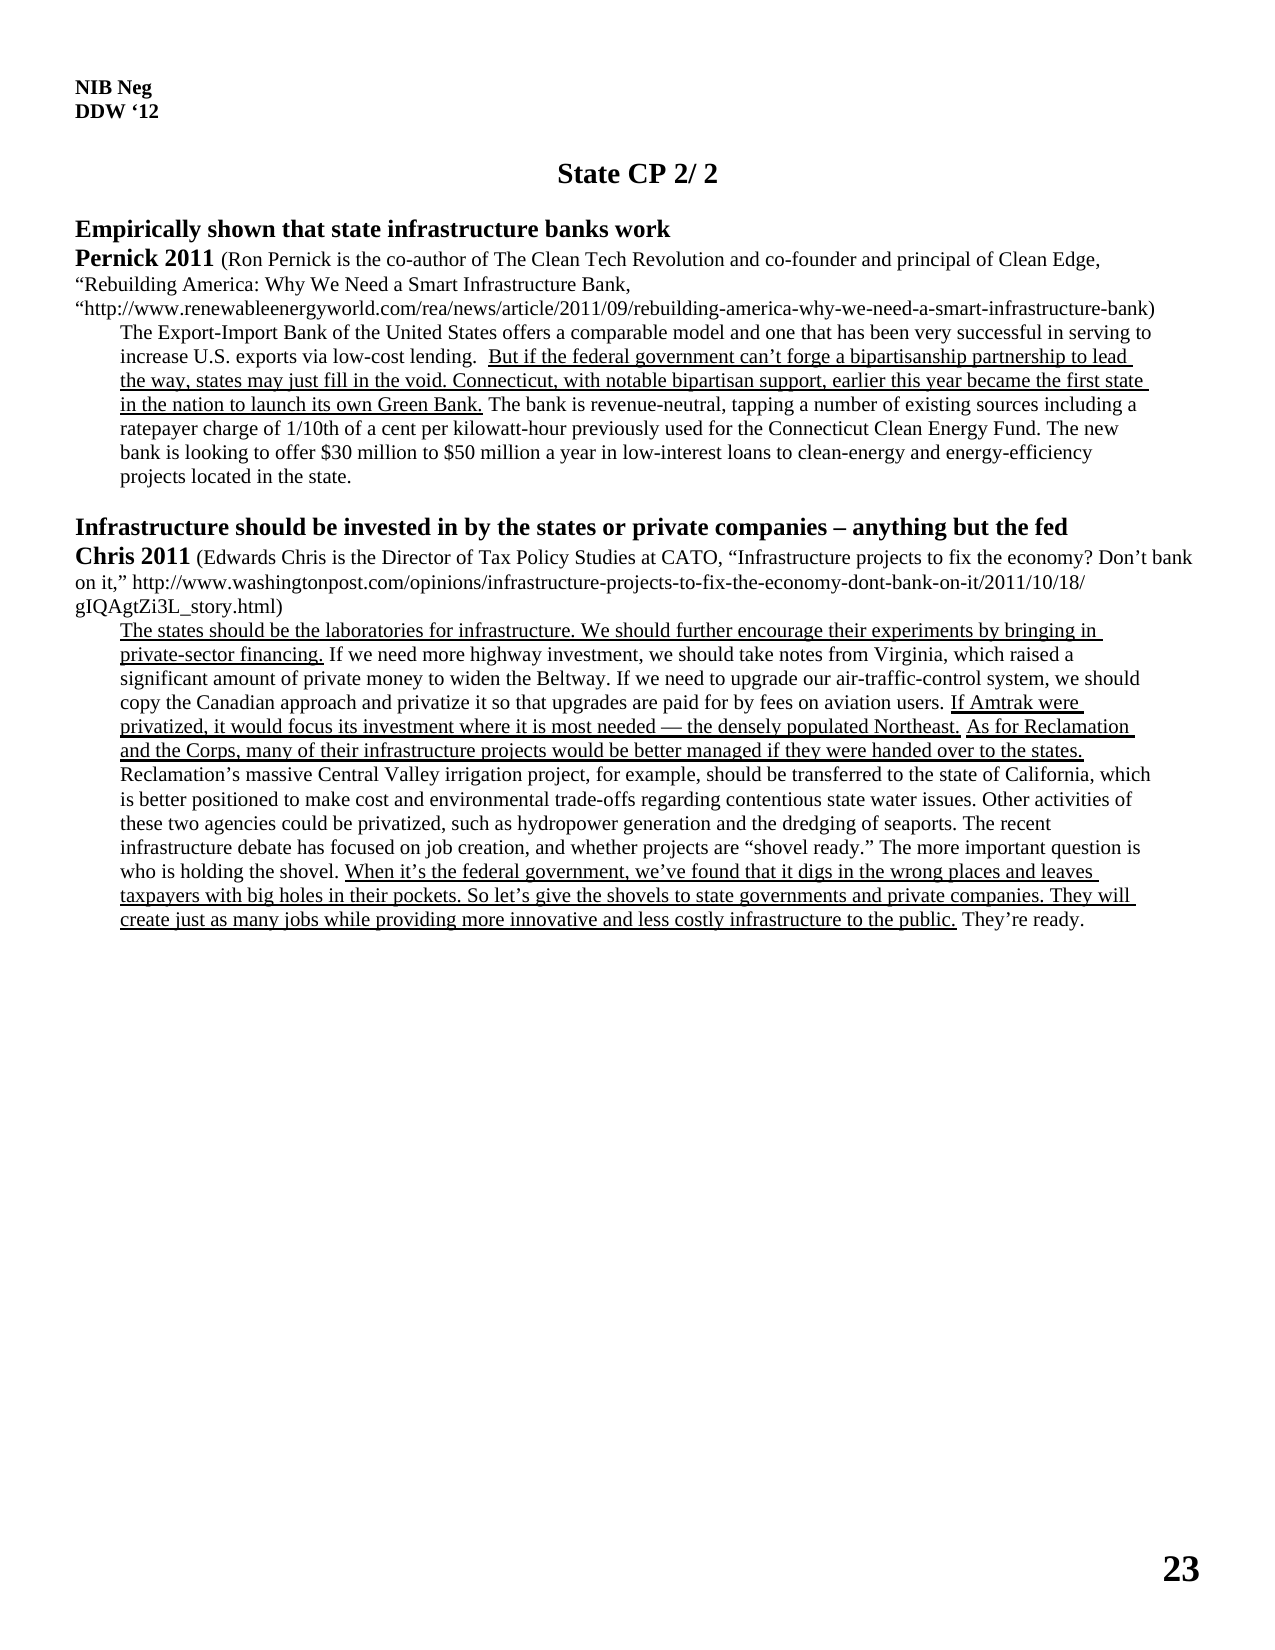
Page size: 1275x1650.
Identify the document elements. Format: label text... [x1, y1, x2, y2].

text The Export-Import Bank of the United States offers a comparable model and one that has been very successful in serving to increase U.S. exports via low-cost lending. But if the federal government can’t forge a bipartisanship partnership to lead the way, states may just fill in the void. Connecticut, with notable bipartisan support, earlier this year became the first state in the nation to launch its own Green Bank. The bank is revenue-neutral, tapping a number of existing sources including a ratepayer charge of 1/10th of a cent per kilowatt-hour previously used for the Connecticut Clean Energy Fund. The new bank is looking to offer $30 million to $50 million a year in low-interest loans to clean-energy and energy-efficiency projects located in the state. [120, 320, 1155, 488]
text Empirically shown that state infrastructure banks work [75, 214, 1200, 243]
subtitle State CP 2/ 2 [75, 157, 1200, 190]
text Chris 2011 (Edwards Chris is the Director of Tax Policy Studies at CATO, “Infrastructure projects to fix the economy? Don’t bank on it,” http://www.washingtonpost.com/opinions/infrastructure-projects-to-fix-the-economy-dont-bank-on-it/2011/10/18/gIQAgtZi3L_story.html) [75, 541, 1200, 618]
text Infrastructure should be invested in by the states or private companies – anything but the fed [75, 512, 1200, 541]
text The states should be the laboratories for infrastructure. We should further encourage their experiments by bringing in private-sector financing. If we need more highway investment, we should take notes from Virginia, which raised a significant amount of private money to widen the Beltway. If we need to upgrade our air-traffic-control system, we should copy the Canadian approach and privatize it so that upgrades are paid for by fees on aviation users. If Amtrak were privatized, it would focus its investment where it is most needed — the densely populated Northeast. As for Reclamation and the Corps, many of their infrastructure projects would be better managed if they were handed over to the states. Reclamation’s massive Central Valley irrigation project, for example, should be transferred to the state of California, which is better positioned to make cost and environmental trade-offs regarding contentious state water issues. Other activities of these two agencies could be privatized, such as hydropower generation and the dredging of seaports. The recent infrastructure debate has focused on job creation, and whether projects are “shovel ready.” The more important question is who is holding the shovel. When it’s the federal government, we’ve found that it digs in the wrong places and leaves taxpayers with big holes in their pockets. So let’s give the shovels to state governments and private companies. They will create just as many jobs while providing more innovative and less costly infrastructure to the public. They’re ready. [120, 618, 1155, 931]
text Pernick 2011 (Ron Pernick is the co-author of The Clean Tech Revolution and co-founder and principal of Clean Edge, “Rebuilding America: Why We Need a Smart Infrastructure Bank, “http://www.renewableenergyworld.com/rea/news/article/2011/09/rebuilding-america-why-we-need-a-smart-infrastructure-bank) [75, 243, 1200, 320]
